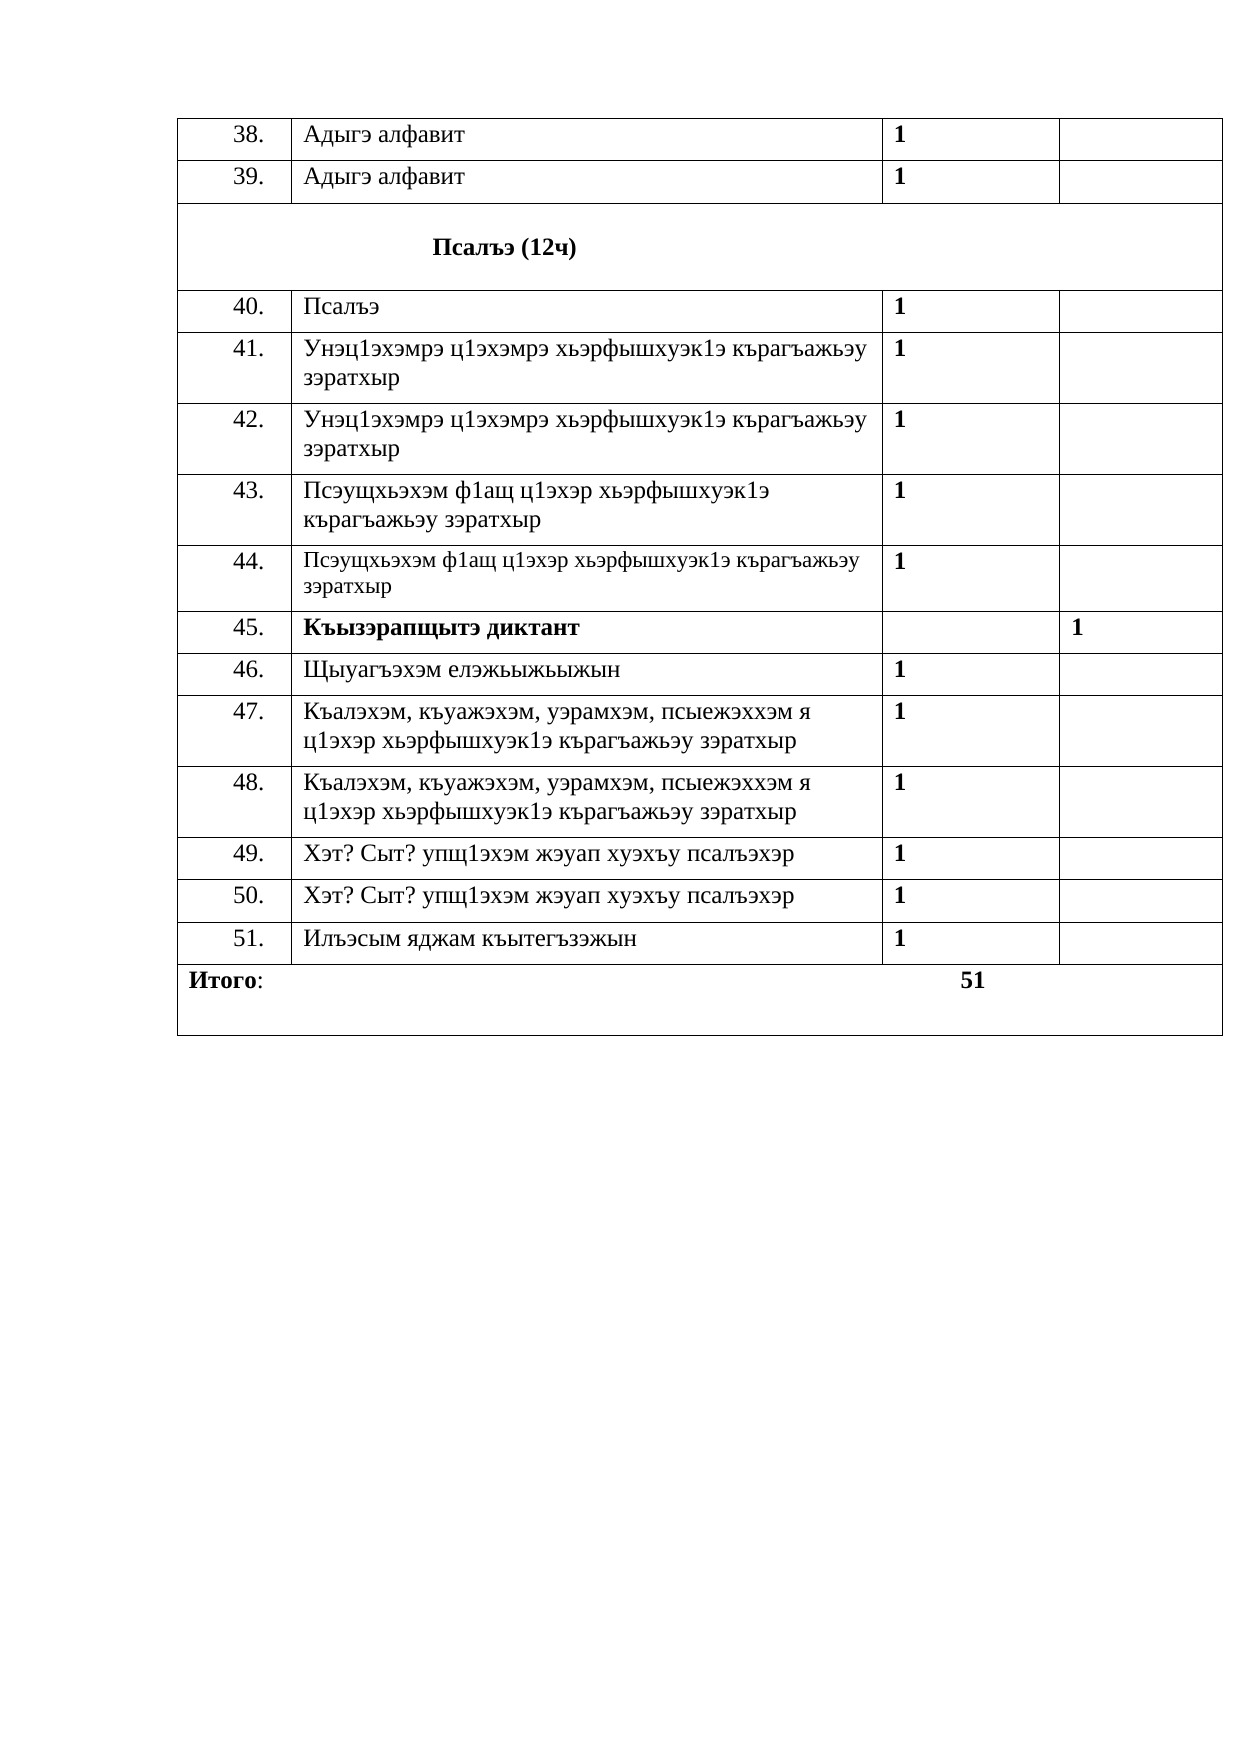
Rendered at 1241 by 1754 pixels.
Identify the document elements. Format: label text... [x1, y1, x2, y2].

table_cell [178, 333, 291, 403]
table_cell [178, 767, 291, 837]
table_cell Илъэсым яджам къытегъзэжын [292, 923, 882, 964]
table_cell Къызэрапщытэ диктант [292, 612, 882, 653]
table_cell [178, 612, 291, 653]
table_cell 1 [883, 880, 1059, 922]
table_cell 1 [883, 767, 1059, 837]
table_cell [178, 404, 291, 474]
table_cell [178, 923, 291, 964]
table_cell Къалэхэм, къуажэхэм, уэрамхэм, псыежэххэм я ц1эхэр хьэрфышхуэк1э кърагъажьэу зэратхыр [292, 767, 882, 837]
table_cell Псэущхьэхэм ф1ащ ц1эхэр хьэрфышхуэк1э кърагъажьэу зэратхыр [292, 475, 882, 545]
table_cell [178, 838, 291, 879]
table_cell Унэц1эхэмрэ ц1эхэмрэ хьэрфышхуэк1э кърагъажьэу зэратхыр [292, 333, 882, 403]
table_cell [1060, 654, 1222, 695]
table_cell [1060, 838, 1222, 879]
table_cell [1060, 291, 1222, 332]
table_cell [178, 291, 291, 332]
table_cell [1060, 475, 1222, 545]
table_cell [178, 161, 291, 202]
table_cell [1060, 404, 1222, 474]
table_cell 1 [883, 654, 1059, 695]
table_cell [1060, 696, 1222, 766]
table_cell Унэц1эхэмрэ ц1эхэмрэ хьэрфышхуэк1э кърагъажьэу зэратхыр [292, 404, 882, 474]
table_cell [1060, 119, 1222, 160]
table_cell 1 [1060, 612, 1222, 653]
table_cell 1 [883, 696, 1059, 766]
table_cell Адыгэ алфавит [292, 119, 882, 160]
table_cell 1 [883, 546, 1059, 611]
table_cell Къалэхэм, къуажэхэм, уэрамхэм, псыежэххэм я ц1эхэр хьэрфышхуэк1э кърагъажьэу зэратхыр [292, 696, 882, 766]
table_cell 1 [883, 404, 1059, 474]
table_cell 1 [883, 333, 1059, 403]
table_cell Псалъэ [292, 291, 882, 332]
table_cell Хэт? Сыт? упщ1эхэм жэуап хуэхъу псалъэхэр [292, 838, 882, 879]
table_cell 1 [883, 838, 1059, 879]
table_cell [1060, 767, 1222, 837]
table_cell [178, 119, 291, 160]
table_cell [1060, 161, 1222, 202]
table_cell [178, 546, 291, 611]
table_cell Итого: 51 [178, 965, 1222, 1035]
table_cell [1060, 333, 1222, 403]
table_cell Адыгэ алфавит [292, 161, 882, 202]
table_cell 1 [883, 475, 1059, 545]
table_cell [1060, 880, 1222, 922]
table_cell 1 [883, 161, 1059, 202]
table_cell 1 [883, 119, 1059, 160]
table_cell 1 [883, 923, 1059, 964]
table_cell [1060, 546, 1222, 611]
table_cell [178, 475, 291, 545]
table_cell [883, 612, 1059, 653]
table_cell [178, 696, 291, 766]
table_cell [178, 880, 291, 922]
table_cell 1 [883, 291, 1059, 332]
table_cell Хэт? Сыт? упщ1эхэм жэуап хуэхъу псалъэхэр [292, 880, 882, 922]
table_cell [1060, 923, 1222, 964]
table_cell Псалъэ (12ч) [178, 204, 1222, 290]
table_cell Щыуагъэхэм елэжьыжьыжын [292, 654, 882, 695]
table_cell Псэущхьэхэм ф1ащ ц1эхэр хьэрфышхуэк1э кърагъажьэу зэратхыр [292, 546, 882, 611]
table_cell [178, 654, 291, 695]
